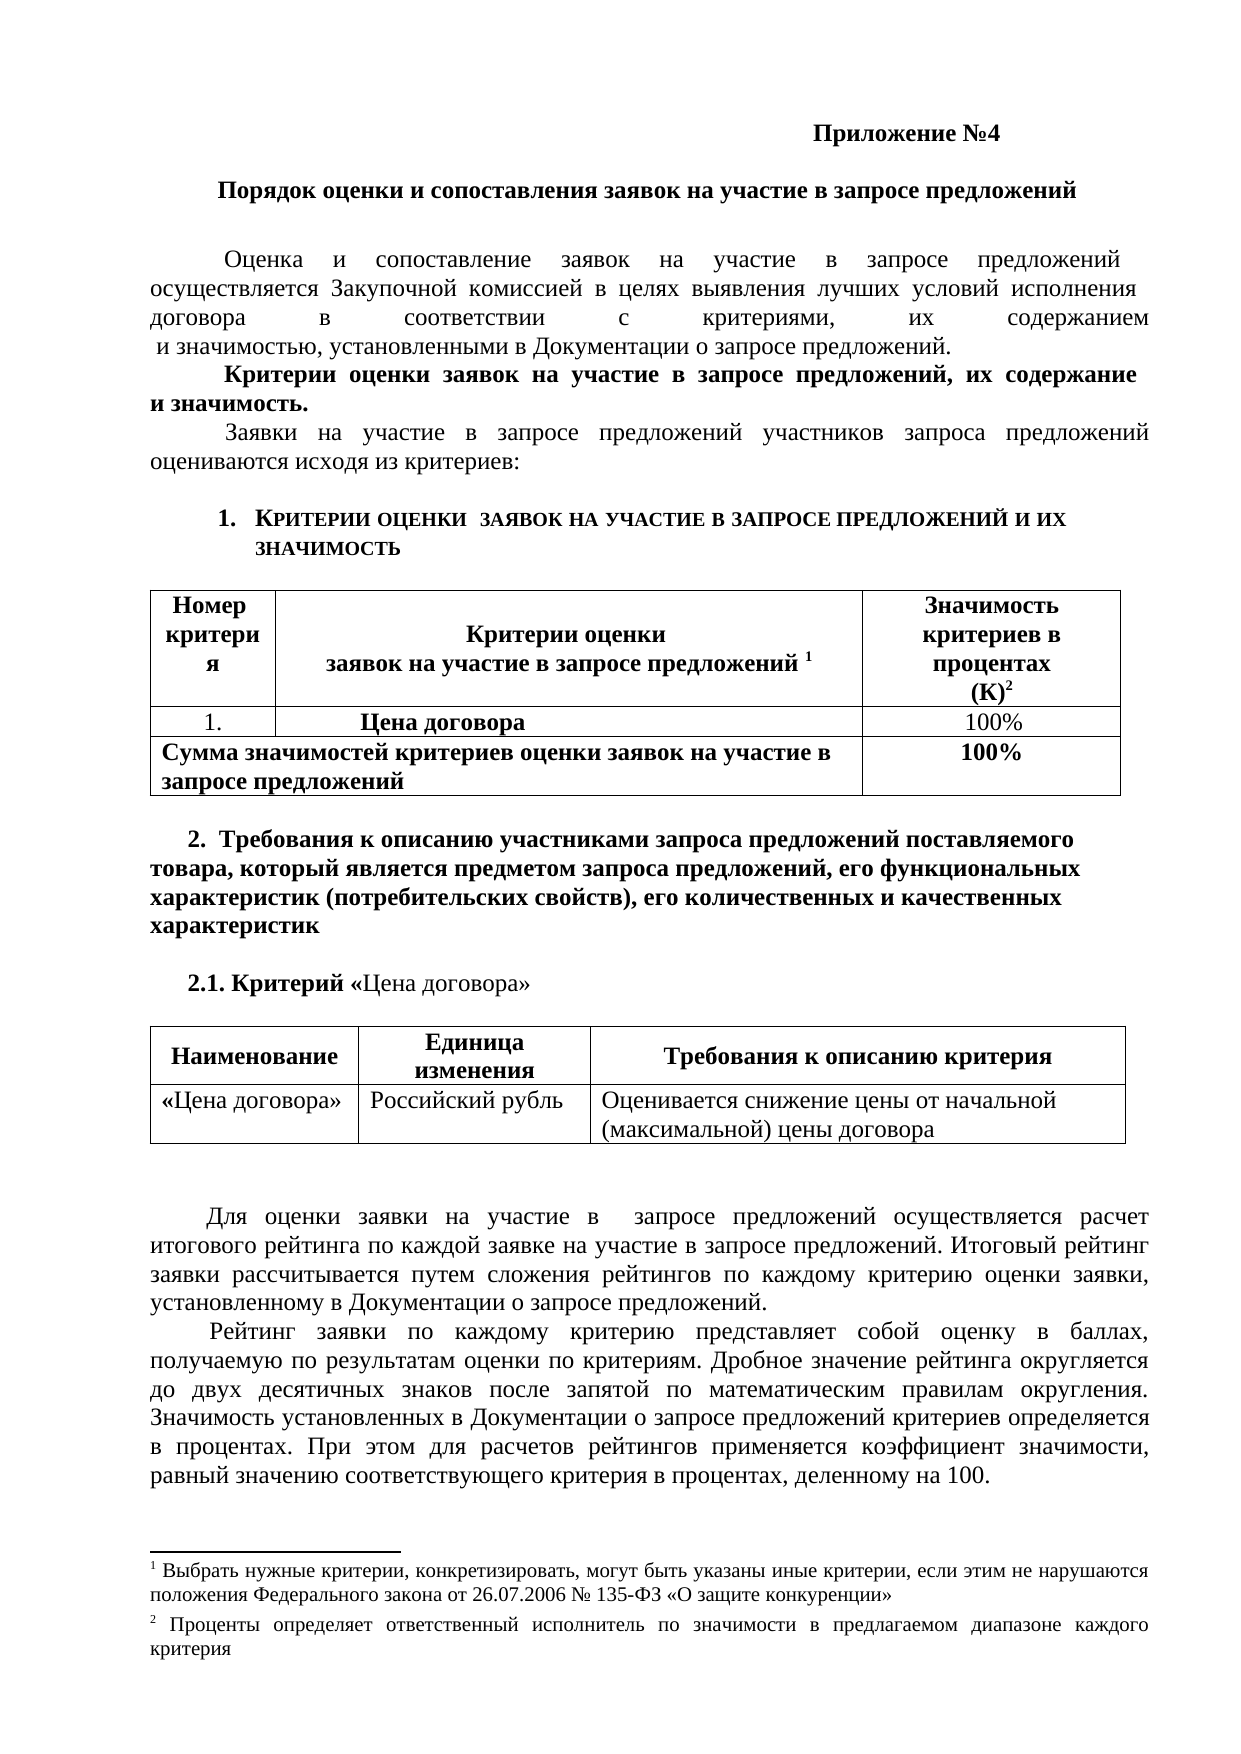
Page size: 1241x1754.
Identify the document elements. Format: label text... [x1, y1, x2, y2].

table_cell «Цена договора» [151, 1085, 358, 1143]
text Рейтинг заявки по каждому критерию представляет собой оценку в баллах, получаемую по результатам оценки по критериям. Дробное значение рейтинга округляется до двух десятичных знаков после запятой по математическим правилам округления. Значимость установленных в Документации о запросе предложений критериев определяется в процентах. При этом для расчетов рейтингов применяется коэффициент значимости, равный значению соответствующего критерия в процентах, деленному на 100. [150, 1316, 1150, 1489]
table_cell 1. [151, 707, 275, 736]
text Критерии оценки заявок на участие в запросе предложений, их содержание и значимость. [150, 359, 1150, 417]
table_cell Сумма значимостей критериев оценки заявок на участие в запросе предложений [151, 737, 862, 794]
list Критерии оценки заявок на участие в ЗАПРОСЕ ПРЕДЛОЖЕНИЙ и их значимость [217, 503, 1150, 561]
table_header Номер критерия [151, 591, 275, 706]
text Оценка и сопоставление заявок на участие в запросе предложений осуществляется Закупочной комиссией в целях выявления лучших условий исполнения договора в соответствии с критериями, их содержанием и значимостью, установленными в Документации о запросе предложений. [150, 244, 1150, 359]
text 2.1. Критерий «Цена договора» [187, 968, 1150, 997]
subtitle Заявки на участие в запросе предложений участников запроса предложений оцениваются исходя из критериев: [150, 417, 1150, 474]
text Приложение №4 [150, 118, 1144, 147]
text 2. Требования к описанию участниками запроса предложений поставляемого товара, который является предметом запроса предложений, его функциональных характеристик (потребительских свойств), его количественных и качественных характеристик [150, 824, 1150, 939]
table_header Наименование [151, 1027, 358, 1084]
table_cell Оценивается снижение цены от начальной (максимальной) цены договора [591, 1085, 1125, 1143]
table_header Единица изменения [359, 1027, 590, 1084]
table_cell Российский рубль [359, 1085, 590, 1143]
table_cell Цена договора [276, 707, 862, 736]
text Порядок оценки и сопоставления заявок на участие в запросе предложений [150, 176, 1144, 204]
table_cell 100% [863, 737, 1120, 794]
table_header Требования к описанию критерия [591, 1027, 1125, 1084]
table_header Значимость критериев в процентах (К) [863, 591, 1120, 706]
subtitle Для оценки заявки на участие в запросе предложений осуществляется расчет итогового рейтинга по каждой заявке на участие в запросе предложений. Итоговый рейтинг заявки рассчитывается путем сложения рейтингов по каждому критерию оценки заявки, установленному в Документации о запросе предложений. [150, 1201, 1150, 1316]
table_header Критерии оценки заявок на участие в запросе предложений [276, 591, 862, 706]
table_cell 100% [863, 707, 1120, 736]
